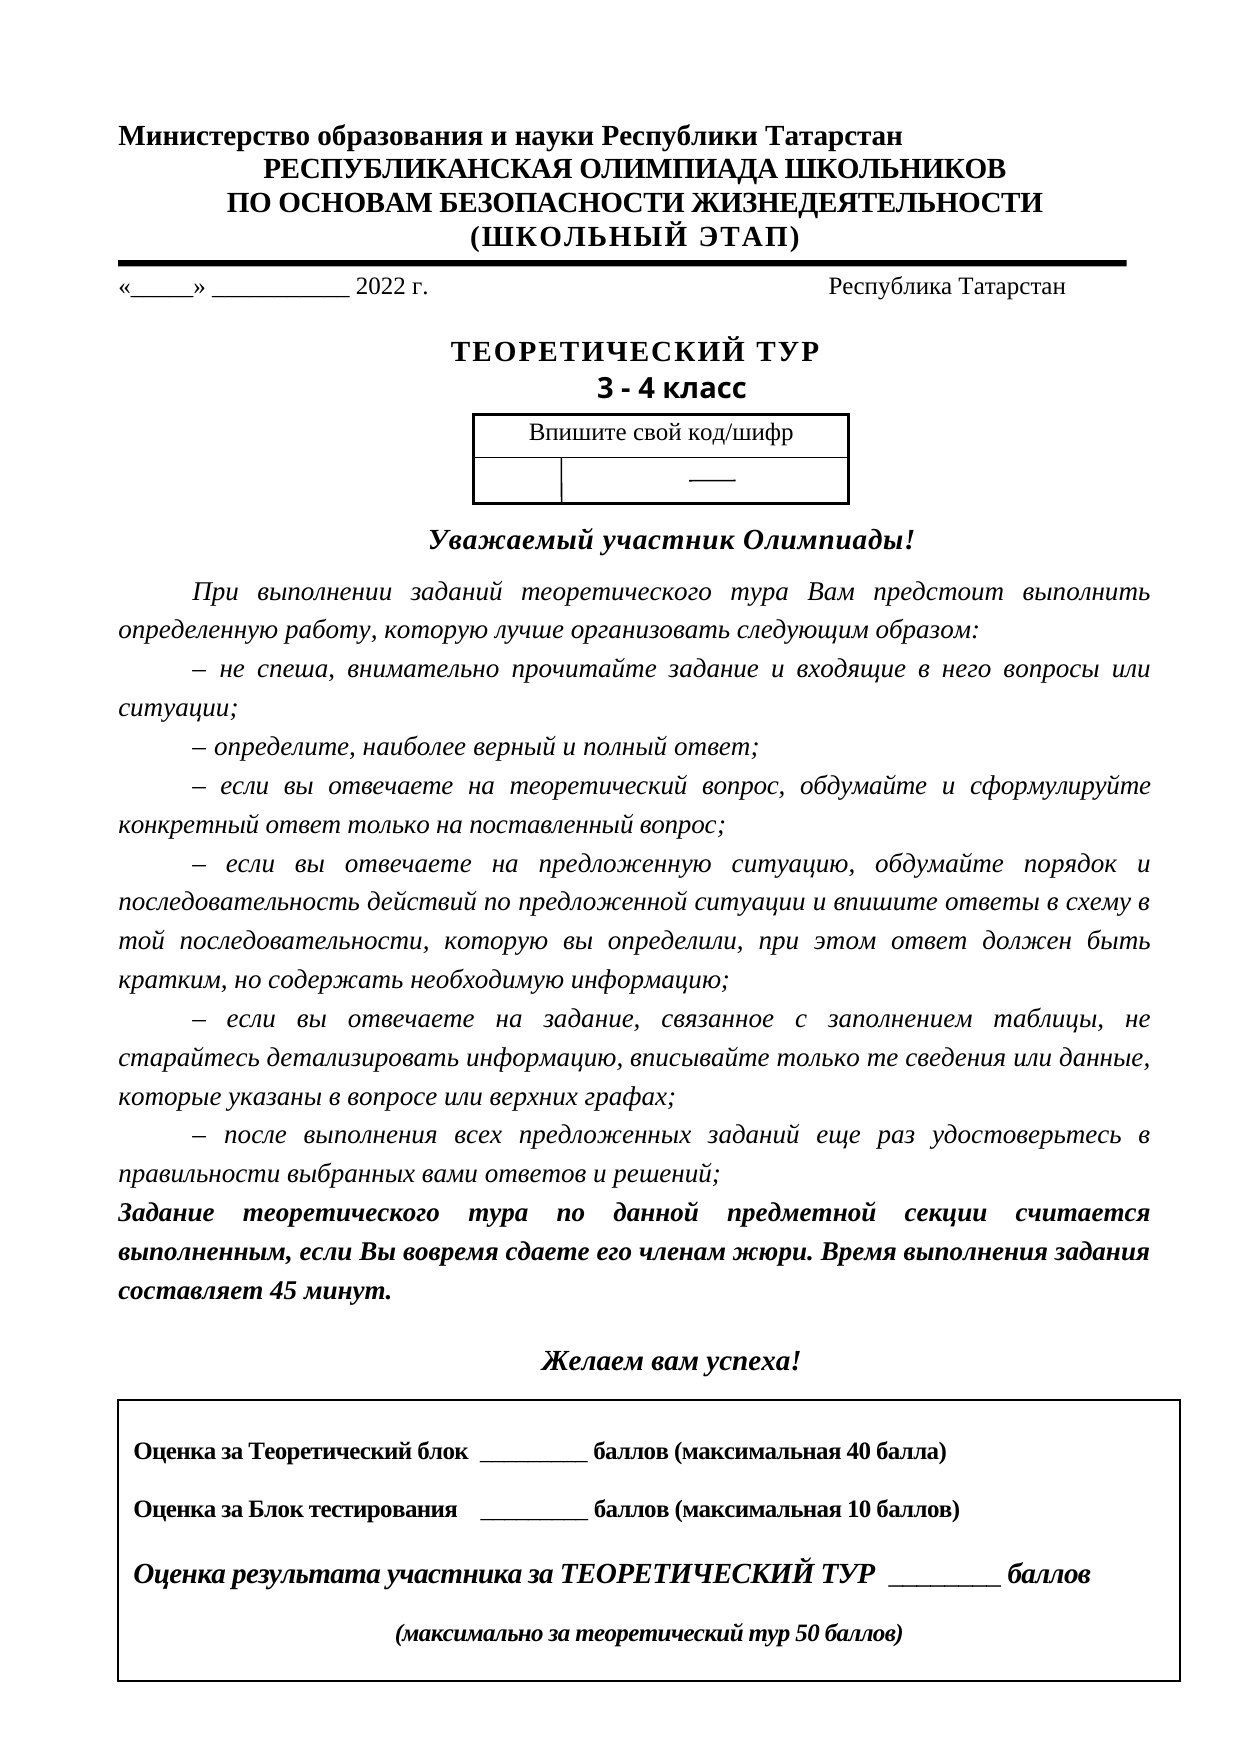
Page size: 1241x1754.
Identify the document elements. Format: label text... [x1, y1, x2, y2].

text «_____» ___________ 2022 г. Республика Татарстан [118, 271, 1152, 300]
text ТЕОРЕТИЧЕСКИЙ ТУР [118, 334, 1152, 367]
text – после выполнения всех предложенных заданий еще раз удостоверьтесь в правильности выбранных вами ответов и решений; [118, 1119, 1152, 1189]
text – определите, наиболее верный и полный ответ; [118, 730, 1152, 761]
text (ШКОЛЬНЫЙ ЭТАП) [118, 219, 1152, 252]
text – если вы отвечаете на задание, связанное с заполнением таблицы, не старайтесь детализировать информацию, вписывайте только те сведения или данные, которые указаны в вопросе или верхних графах; [118, 1002, 1152, 1111]
text Задание теоретического тура по данной предметной секции считается выполненным, если Вы вовремя сдаете его членам жюри. Время выполнения задания составляет 45 минут. [118, 1196, 1152, 1305]
text Уважаемый участник Олимпиады! [118, 522, 1152, 556]
text Министерство образования и науки Республики Татарстан [118, 118, 1152, 152]
text – не спеша, внимательно прочитайте задание и входящие в него вопросы или ситуации; [118, 652, 1152, 722]
text Желаем вам успеха! [118, 1343, 1152, 1376]
text – если вы отвечаете на теоретический вопрос, обдумайте и сформулируйте конкретный ответ только на поставленный вопрос; [118, 769, 1152, 839]
text 3 - 4 класс [118, 367, 1152, 407]
text ПО ОСНОВАМ БЕЗОПАСНОСТИ ЖИЗНЕДЕЯТЕЛЬНОСТИ [118, 185, 1152, 219]
text – если вы отвечаете на предложенную ситуацию, обдумайте порядок и последовательность действий по предложенной ситуации и впишите ответы в схему в той последовательности, которую вы определили, при этом ответ должен быть кратким, но содержать необходимую информацию; [118, 847, 1152, 994]
text При выполнении заданий теоретического тура Вам предстоит выполнить определенную работу, которую лучше организовать следующим образом: [118, 575, 1152, 645]
text РЕСПУБЛИКАНСКАЯ ОЛИМПИАДА ШКОЛЬНИКОВ [118, 152, 1152, 185]
